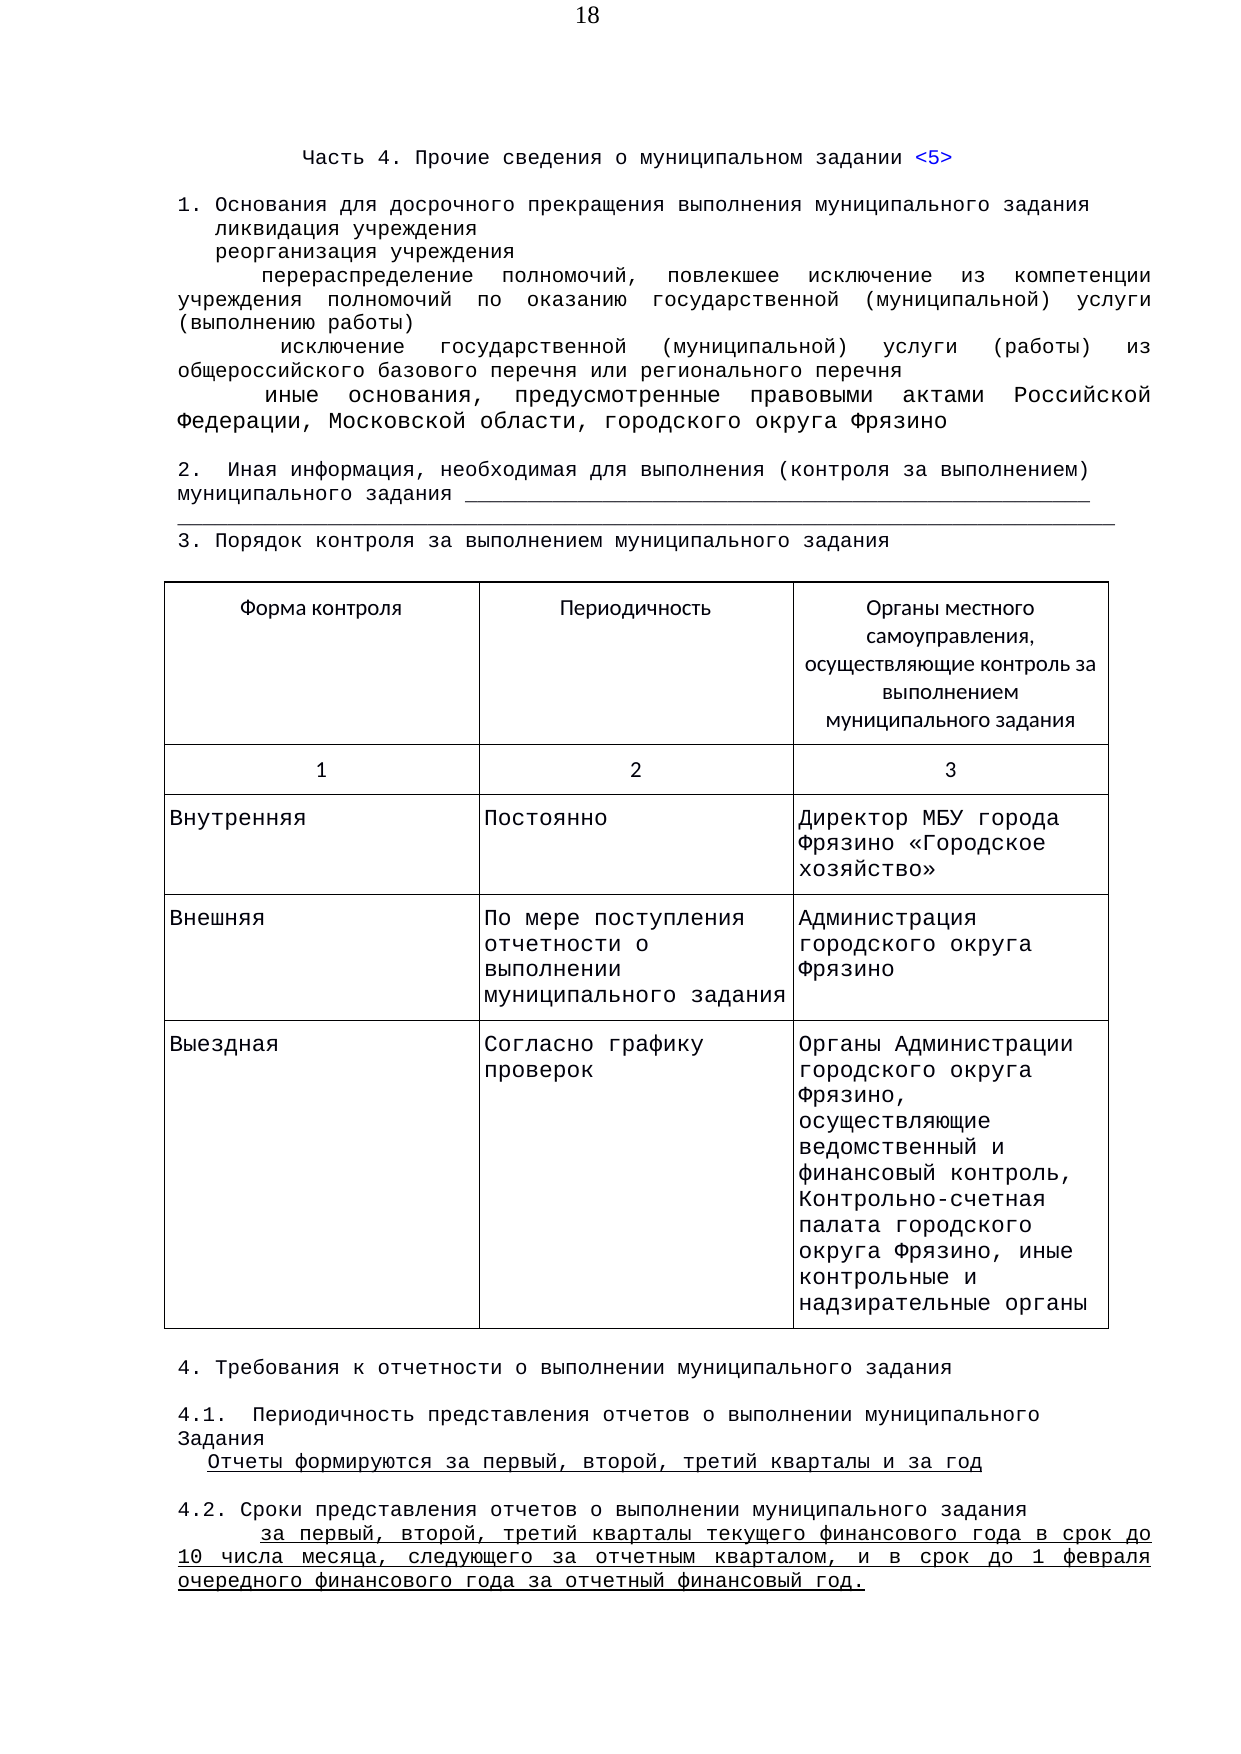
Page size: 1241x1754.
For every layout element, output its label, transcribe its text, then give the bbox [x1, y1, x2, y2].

text 2. Иная информация, необходимая для выполнения (контроля за выполнением) [177, 459, 1152, 482]
text исключение государственной (муниципальной) услуги (работы) из общероссийского базового перечня или регионального перечня [177, 336, 1152, 383]
table_cell Органы Администрации городского округа Фрязино, осуществляющие ведомственный и финансовый контроль, Контрольно-счетная палата городского округа Фрязино, иные контрольные и надзирательные органы [794, 1021, 1108, 1328]
table_cell Согласно графику проверок [480, 1021, 793, 1328]
table_cell Внешняя [165, 895, 479, 1020]
table_cell 1 [165, 745, 479, 794]
text Задания [177, 1428, 1152, 1452]
text ___________________________________________________________________________ [177, 506, 1152, 530]
table_cell 3 [794, 745, 1108, 794]
table_header Органы местного самоуправления, осуществляющие контроль за выполнением муниципального задания [794, 583, 1108, 744]
table_cell Внутренняя [165, 795, 479, 894]
text за первый, второй, третий кварталы текущего финансового года в срок до 10 числа месяца, следующего за отчетным кварталом, и в срок до 1 февраля очередного финансового года за отчетный финансовый год. [177, 1522, 1152, 1593]
table_cell Выездная [165, 1021, 479, 1328]
text иные основания, предусмотренные правовыми актами Российской Федерации, Московской области, городского округа Фрязино [177, 383, 1152, 435]
table_header Форма контроля [165, 583, 479, 744]
text 4. Требования к отчетности о выполнении муниципального задания [177, 1357, 1152, 1381]
text 1. Основания для досрочного прекращения выполнения муниципального задания [177, 194, 1152, 218]
table_cell 2 [480, 745, 793, 794]
text муниципального задания __________________________________________________ [177, 482, 1152, 506]
table_cell Директор МБУ города Фрязино «Городское хозяйство» [794, 795, 1108, 894]
text реорганизация учреждения [177, 241, 1152, 265]
text перераспределение полномочий, повлекшее исключение из компетенции учреждения полномочий по оказанию государственной (муниципальной) услуги (выполнению работы) [177, 265, 1152, 336]
table_cell Администрация городского округа Фрязино [794, 895, 1108, 1020]
text 4.1. Периодичность представления отчетов о выполнении муниципального [177, 1404, 1152, 1428]
table_cell По мере поступления отчетности о выполнении муниципального задания [480, 895, 793, 1020]
table_cell Постоянно [480, 795, 793, 894]
text Часть 4. Прочие сведения о муниципальном задании <5> [177, 147, 1152, 171]
text ликвидация учреждения [177, 218, 1152, 241]
table_header Периодичность [480, 583, 793, 744]
text Отчеты формируются за первый, второй, третий кварталы и за год [177, 1452, 1152, 1475]
text 4.2. Сроки представления отчетов о выполнении муниципального задания [177, 1499, 1152, 1522]
text 3. Порядок контроля за выполнением муниципального задания [177, 530, 1152, 553]
